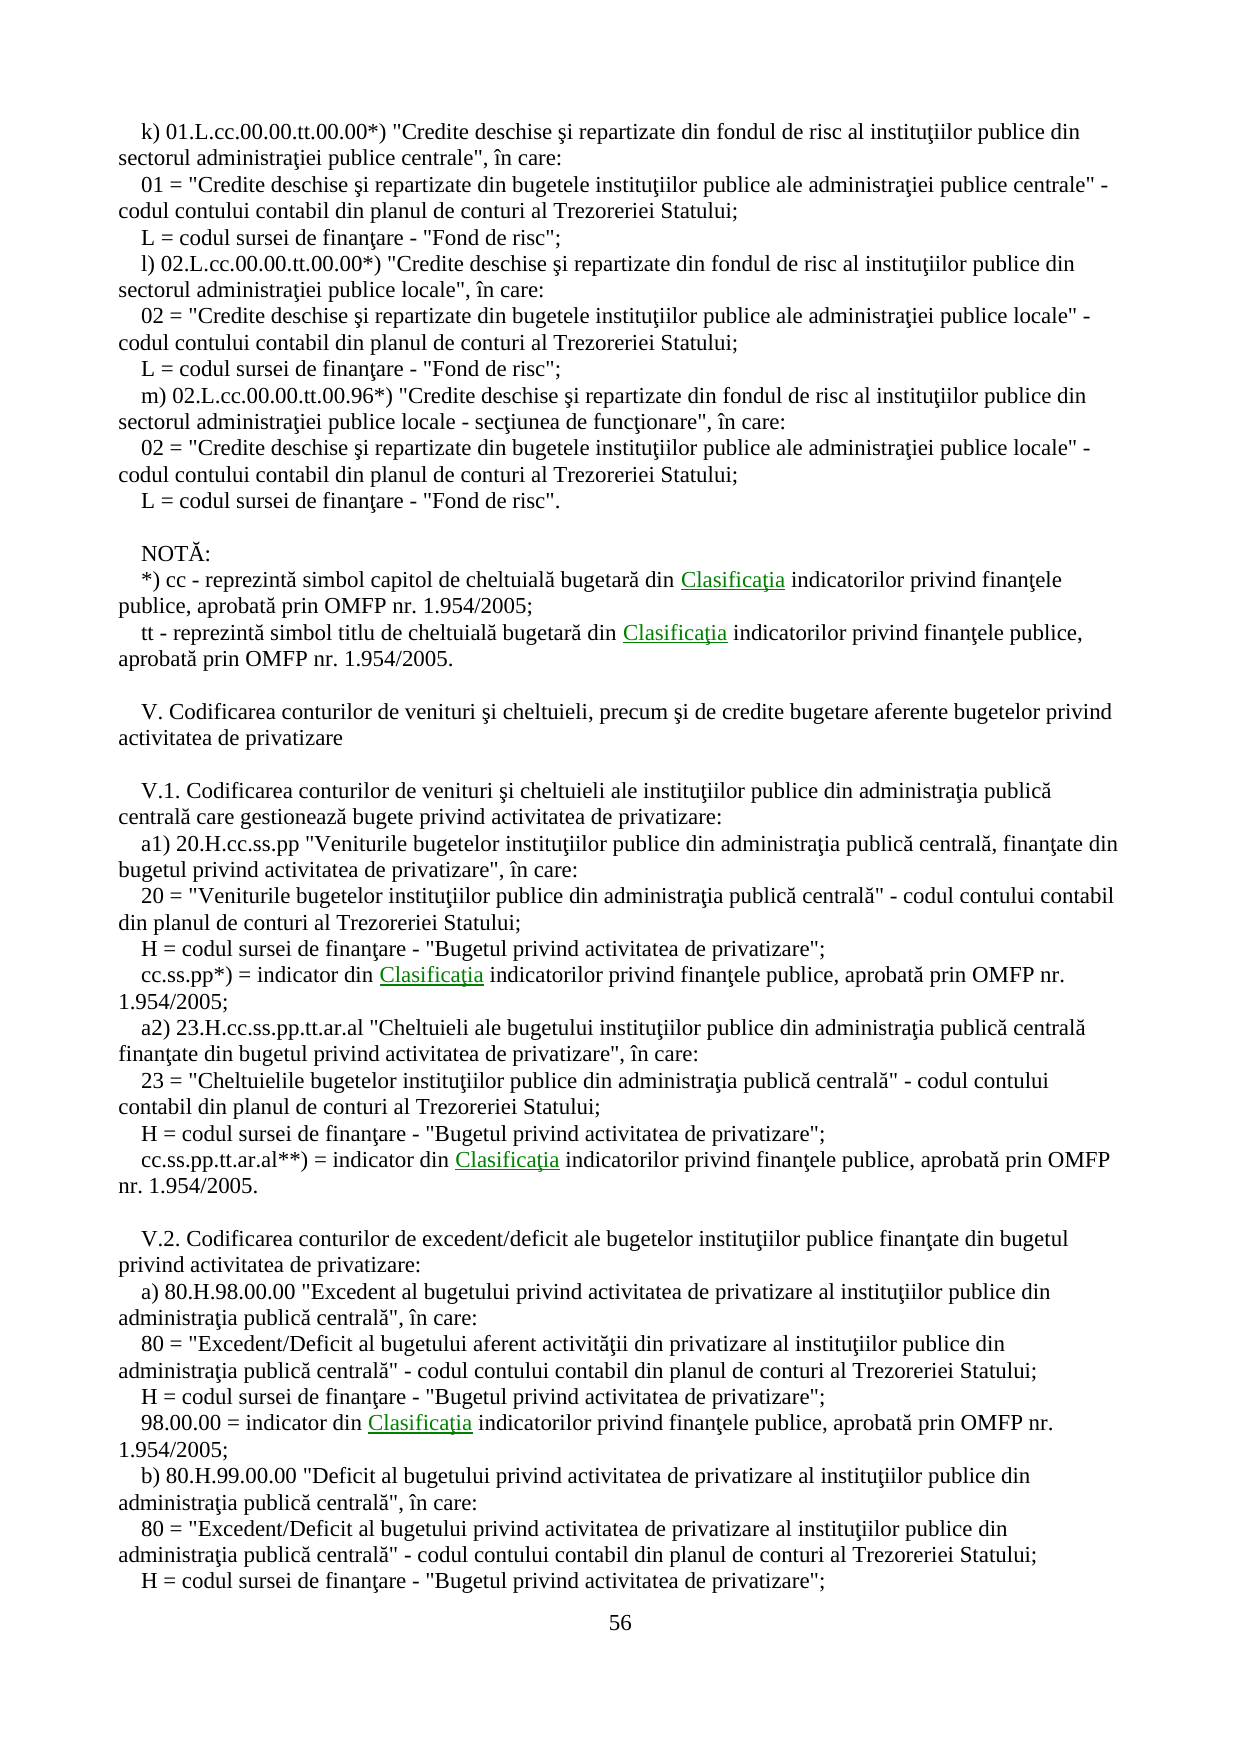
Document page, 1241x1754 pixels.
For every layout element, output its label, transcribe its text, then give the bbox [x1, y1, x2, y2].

text NOTĂ: [118, 540, 1122, 566]
text 01 = "Credite deschise şi repartizate din bugetele instituţiilor publice ale administraţiei publice centrale" - codul contului contabil din planul de conturi al Trezoreriei Statului; [118, 171, 1122, 223]
text 20 = "Veniturile bugetelor instituţiilor publice din administraţia publică centrală" - codul contului contabil din planul de conturi al Trezoreriei Statului; [118, 882, 1122, 935]
text m) 02.L.cc.00.00.tt.00.96*) "Credite deschise şi repartizate din fondul de risc al instituţiilor publice din sectorul administraţiei publice locale - secţiunea de funcţionare", în care: [118, 382, 1122, 434]
text a) 80.H.98.00.00 "Excedent al bugetului privind activitatea de privatizare al instituţiilor publice din administraţia publică centrală", în care: [118, 1278, 1122, 1330]
text k) 01.L.cc.00.00.tt.00.00*) "Credite deschise şi repartizate din fondul de risc al instituţiilor publice din sectorul administraţiei publice centrale", în care: [118, 118, 1122, 171]
text 98.00.00 = indicator din Clasificaţia indicatorilor privind finanţele publice, aprobată prin OMFP nr. 1.954/2005; [118, 1409, 1122, 1462]
text V. Codificarea conturilor de venituri şi cheltuieli, precum şi de credite bugetare aferente bugetelor privind activitatea de privatizare [118, 698, 1122, 751]
text tt - reprezintă simbol titlu de cheltuială bugetară din Clasificaţia indicatorilor privind finanţele publice, aprobată prin OMFP nr. 1.954/2005. [118, 619, 1122, 672]
text L = codul sursei de finanţare - "Fond de risc"; [118, 223, 1122, 250]
text 02 = "Credite deschise şi repartizate din bugetele instituţiilor publice ale administraţiei publice locale" - codul contului contabil din planul de conturi al Trezoreriei Statului; [118, 434, 1122, 487]
text 80 = "Excedent/Deficit al bugetului aferent activităţii din privatizare al instituţiilor publice din administraţia publică centrală" - codul contului contabil din planul de conturi al Trezoreriei Statului; [118, 1330, 1122, 1383]
text H = codul sursei de finanţare - "Bugetul privind activitatea de privatizare"; [118, 1568, 1122, 1594]
text V.2. Codificarea conturilor de excedent/deficit ale bugetelor instituţiilor publice finanţate din bugetul privind activitatea de privatizare: [118, 1225, 1122, 1278]
text *) cc - reprezintă simbol capitol de cheltuială bugetară din Clasificaţia indicatorilor privind finanţele publice, aprobată prin OMFP nr. 1.954/2005; [118, 566, 1122, 619]
text b) 80.H.99.00.00 "Deficit al bugetului privind activitatea de privatizare al instituţiilor publice din administraţia publică centrală", în care: [118, 1462, 1122, 1515]
text H = codul sursei de finanţare - "Bugetul privind activitatea de privatizare"; [118, 935, 1122, 961]
text 02 = "Credite deschise şi repartizate din bugetele instituţiilor publice ale administraţiei publice locale" - codul contului contabil din planul de conturi al Trezoreriei Statului; [118, 303, 1122, 355]
text V.1. Codificarea conturilor de venituri şi cheltuieli ale instituţiilor publice din administraţia publică centrală care gestionează bugete privind activitatea de privatizare: [118, 777, 1122, 830]
text 23 = "Cheltuielile bugetelor instituţiilor publice din administraţia publică centrală" - codul contului contabil din planul de conturi al Trezoreriei Statului; [118, 1067, 1122, 1119]
text a2) 23.H.cc.ss.pp.tt.ar.al "Cheltuieli ale bugetului instituţiilor publice din administraţia publică centrală finanţate din bugetul privind activitatea de privatizare", în care: [118, 1014, 1122, 1067]
text cc.ss.pp.tt.ar.al**) = indicator din Clasificaţia indicatorilor privind finanţele publice, aprobată prin OMFP nr. 1.954/2005. [118, 1146, 1122, 1199]
text H = codul sursei de finanţare - "Bugetul privind activitatea de privatizare"; [118, 1383, 1122, 1409]
text cc.ss.pp*) = indicator din Clasificaţia indicatorilor privind finanţele publice, aprobată prin OMFP nr. 1.954/2005; [118, 961, 1122, 1014]
text L = codul sursei de finanţare - "Fond de risc"; [118, 355, 1122, 382]
text L = codul sursei de finanţare - "Fond de risc". [118, 487, 1122, 513]
text 80 = "Excedent/Deficit al bugetului privind activitatea de privatizare al instituţiilor publice din administraţia publică centrală" - codul contului contabil din planul de conturi al Trezoreriei Statului; [118, 1515, 1122, 1568]
text H = codul sursei de finanţare - "Bugetul privind activitatea de privatizare"; [118, 1119, 1122, 1146]
text a1) 20.H.cc.ss.pp "Veniturile bugetelor instituţiilor publice din administraţia publică centrală, finanţate din bugetul privind activitatea de privatizare", în care: [118, 830, 1122, 882]
text l) 02.L.cc.00.00.tt.00.00*) "Credite deschise şi repartizate din fondul de risc al instituţiilor publice din sectorul administraţiei publice locale", în care: [118, 250, 1122, 303]
